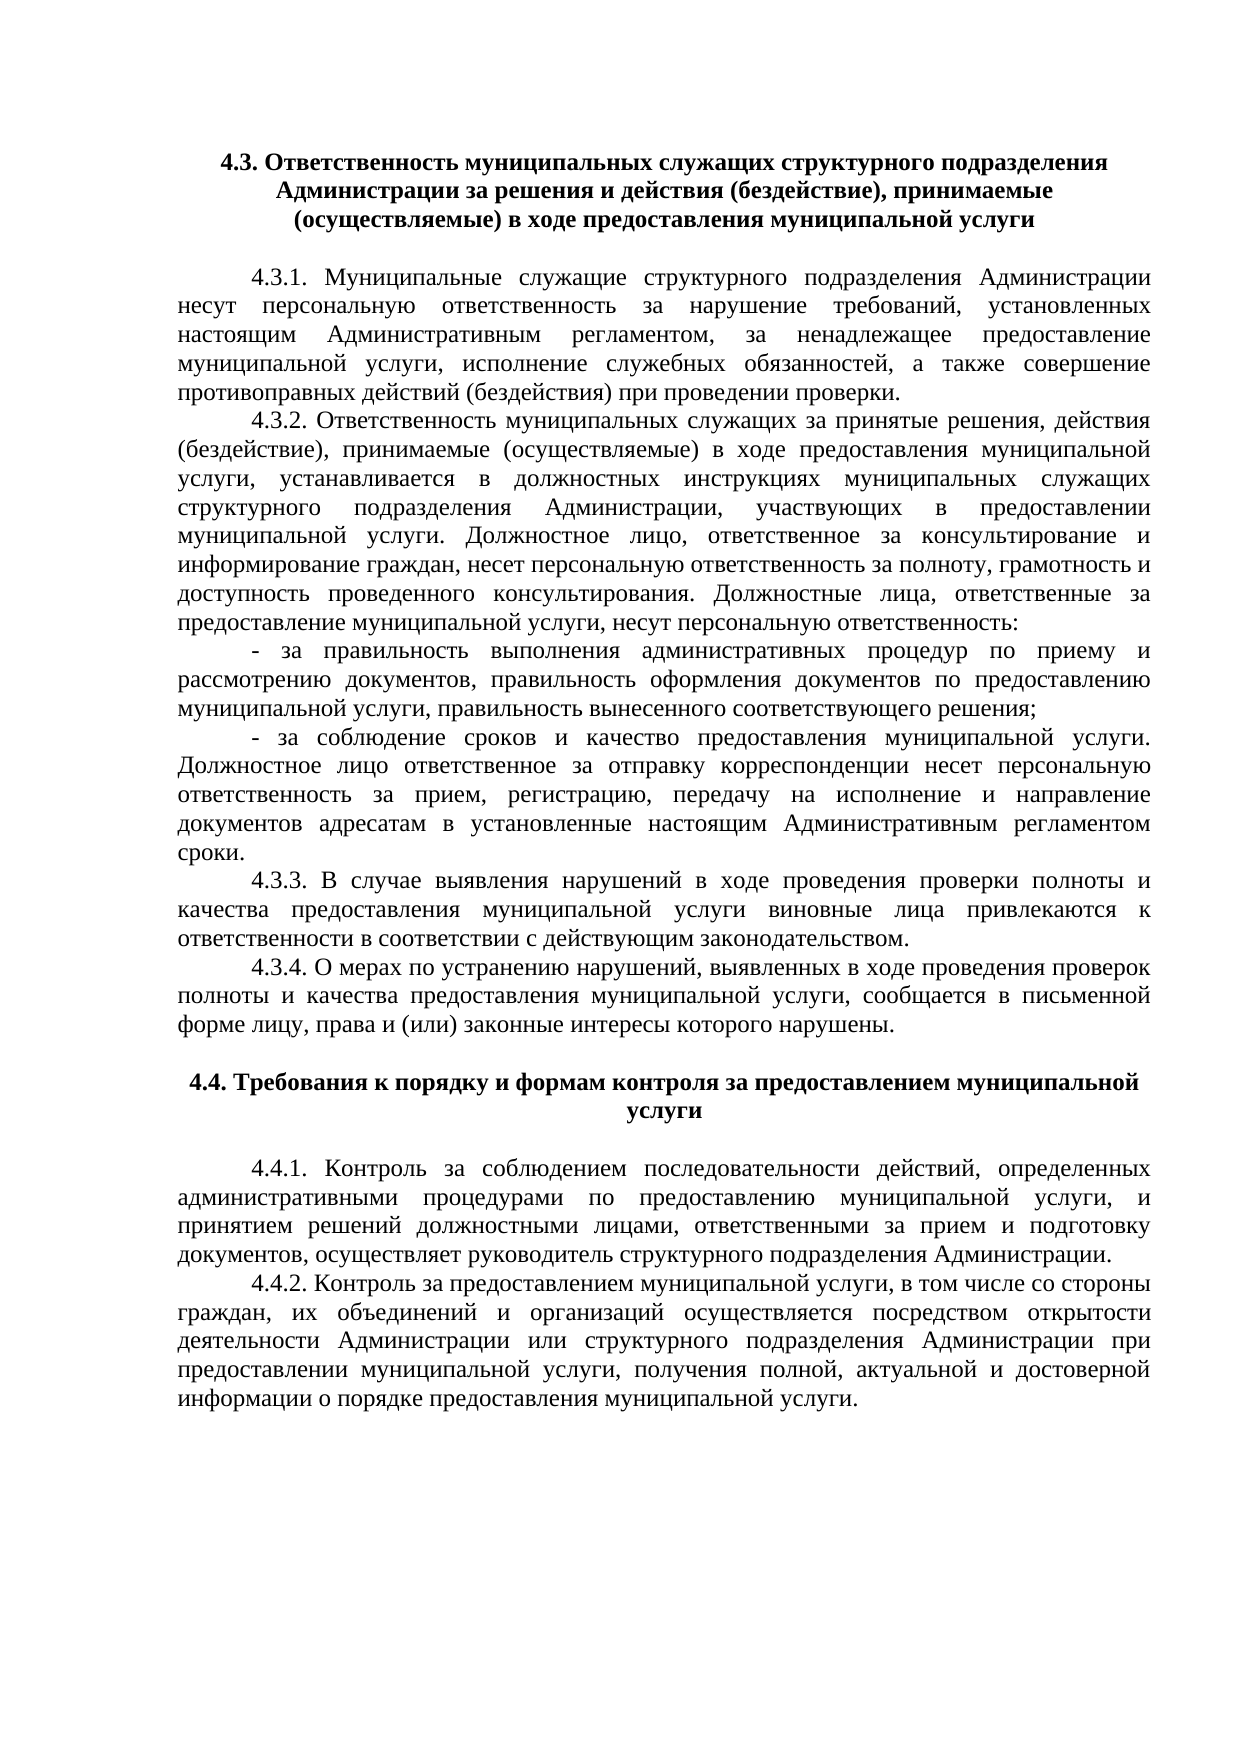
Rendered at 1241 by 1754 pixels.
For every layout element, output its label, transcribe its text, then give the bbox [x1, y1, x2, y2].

text - за соблюдение сроков и качество предоставления муниципальной услуги. Должностное лицо ответственное за отправку корреспонденции несет персональную ответственность за прием, регистрацию, передачу на исполнение и направление документов адресатам в установленные настоящим Административным регламентом сроки. [177, 722, 1152, 866]
text 4.3.1. Муниципальные служащие структурного подразделения Администрации несут персональную ответственность за нарушение требований, установленных настоящим Административным регламентом, за ненадлежащее предоставление муниципальной услуги, исполнение служебных обязанностей, а также совершение противоправных действий (бездействия) при проведении проверки. [177, 262, 1152, 406]
text 4.4.2. Контроль за предоставлением муниципальной услуги, в том числе со стороны граждан, их объединений и организаций осуществляется посредством открытости деятельности Администрации или структурного подразделения Администрации при предоставлении муниципальной услуги, получения полной, актуальной и достоверной информации о порядке предоставления муниципальной услуги. [177, 1268, 1152, 1412]
text 4.4. Требования к порядку и формам контроля за предоставлением муниципальной услуги [177, 1067, 1152, 1124]
text 4.3.4. О мерах по устранению нарушений, выявленных в ходе проведения проверок полноты и качества предоставления муниципальной услуги, сообщается в письменной форме лицу, права и (или) законные интересы которого нарушены. [177, 952, 1152, 1038]
text 4.4.1. Контроль за соблюдением последовательности действий, определенных административными процедурами по предоставлению муниципальной услуги, и принятием решений должностными лицами, ответственными за прием и подготовку документов, осуществляет руководитель структурного подразделения Администрации. [177, 1153, 1152, 1268]
text 4.3.2. Ответственность муниципальных служащих за принятые решения, действия (бездействие), принимаемые (осуществляемые) в ходе предоставления муниципальной услуги, устанавливается в должностных инструкциях муниципальных служащих структурного подразделения Администрации, участвующих в предоставлении муниципальной услуги. Должностное лицо, ответственное за консультирование и информирование граждан, несет персональную ответственность за полноту, грамотность и доступность проведенного консультирования. Должностные лица, ответственные за предоставление муниципальной услуги, несут персональную ответственность: [177, 406, 1152, 636]
text 4.3.3. В случае выявления нарушений в ходе проведения проверки полноты и качества предоставления муниципальной услуги виновные лица привлекаются к ответственности в соответствии с действующим законодательством. [177, 866, 1152, 952]
text - за правильность выполнения административных процедур по приему и рассмотрению документов, правильность оформления документов по предоставлению муниципальной услуги, правильность вынесенного соответствующего решения; [177, 636, 1152, 722]
text 4.3. Ответственность муниципальных служащих структурного подразделения Администрации за решения и действия (бездействие), принимаемые (осуществляемые) в ходе предоставления муниципальной услуги [177, 147, 1152, 233]
